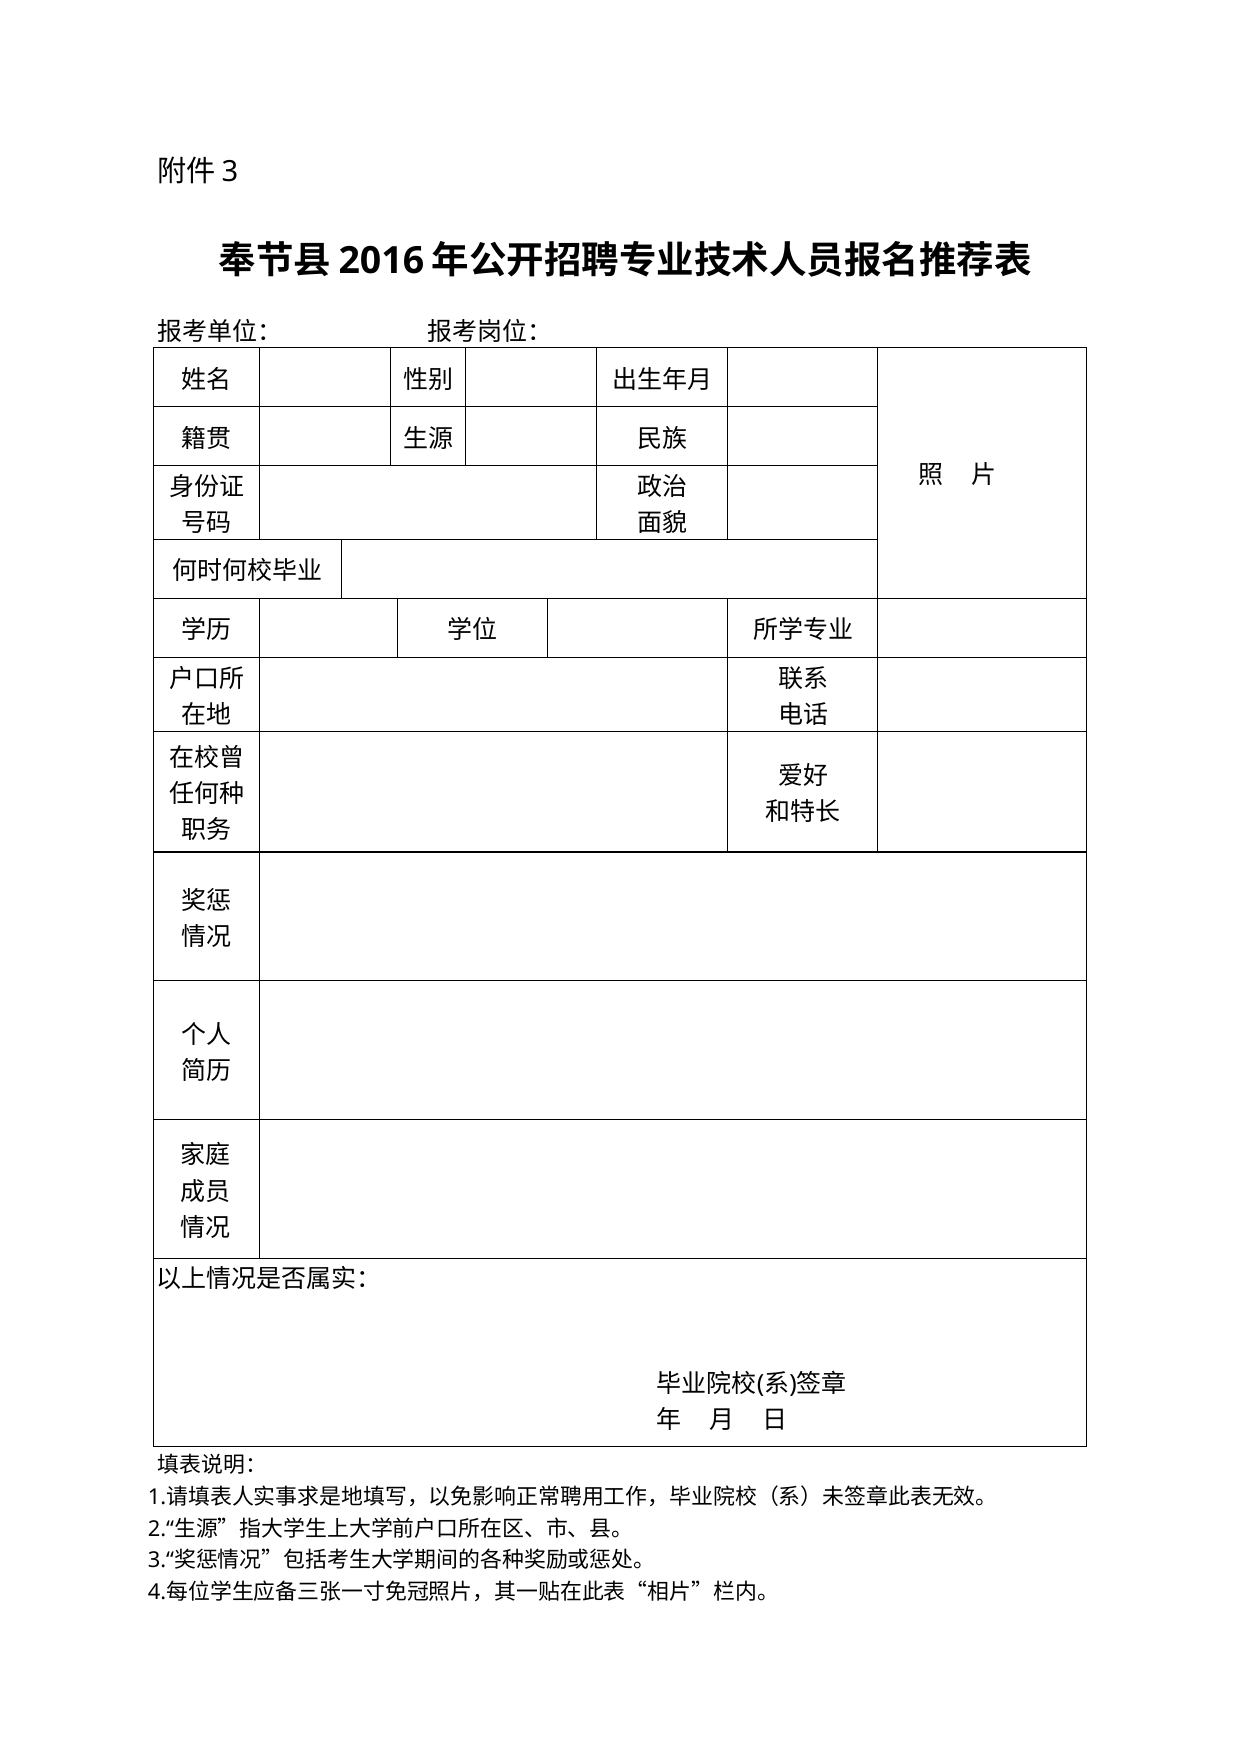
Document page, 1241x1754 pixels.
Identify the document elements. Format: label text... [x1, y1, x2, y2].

table_cell [466, 407, 596, 465]
table_cell [728, 407, 877, 465]
table_cell [260, 981, 1086, 1119]
table_header [466, 348, 596, 406]
table_cell 在校曾 任何种 职务 [154, 732, 259, 851]
table_cell 学历 [154, 599, 259, 657]
table_cell [260, 466, 596, 539]
table_cell 家 庭 成 员 情 况 [154, 1120, 259, 1258]
table_cell 学位 [398, 599, 547, 657]
table_cell 所学专业 [728, 599, 877, 657]
table_header 出生年月 [597, 348, 727, 406]
table_cell [260, 599, 397, 657]
text 1.请填表人实事求是地填写，以免影响正常聘用工作，毕业院校（系）未签章此表无效。 [148, 1479, 1092, 1511]
table_cell [878, 658, 1086, 731]
table_cell [878, 599, 1086, 657]
table_cell [878, 732, 1086, 851]
text 报考单位： 报考岗位： [157, 311, 1092, 347]
text 奉节县2016年公开招聘专业技术人员报名推荐表 [157, 230, 1092, 284]
table_cell 何时何校毕业 [154, 540, 341, 598]
text 填表说明： [157, 1447, 1092, 1479]
table_cell [548, 599, 727, 657]
table_cell 户口所在地 [154, 658, 259, 731]
text 4.每位学生应备三张一寸免冠照片，其一贴在此表“相片”栏内。 [148, 1574, 1092, 1606]
table_header 姓名 [154, 348, 259, 406]
table_cell 籍贯 [154, 407, 259, 465]
table_cell 身份证 号码 [154, 466, 259, 539]
text 2.“生源”指大学生上大学前户口所在区、市、县。 [148, 1511, 1092, 1542]
table_cell [342, 540, 877, 598]
table_cell 联系 电话 [728, 658, 877, 731]
table_cell 民族 [597, 407, 727, 465]
text 附件3 [157, 148, 1092, 190]
table_cell [260, 407, 390, 465]
table_cell 奖惩 情况 [154, 853, 259, 980]
table_cell 以上情况是否属实： 毕业院校(系)签章 年 月 日 [154, 1259, 1086, 1446]
table_cell [260, 1120, 1086, 1258]
table_cell [260, 853, 1086, 980]
table_header 性别 [391, 348, 465, 406]
table_cell 爱好 和特长 [728, 732, 877, 851]
table_cell [728, 466, 877, 539]
table_cell [260, 658, 727, 731]
text 3.“奖惩情况”包括考生大学期间的各种奖励或惩处。 [148, 1542, 1092, 1574]
table_header [728, 348, 877, 406]
table_header [260, 348, 390, 406]
table_cell [260, 732, 727, 851]
table_cell 生源 [391, 407, 465, 465]
table_cell 个人 简历 [154, 981, 259, 1119]
table_cell 政治 面貌 [597, 466, 727, 539]
table_header 照 片 [878, 348, 1086, 598]
